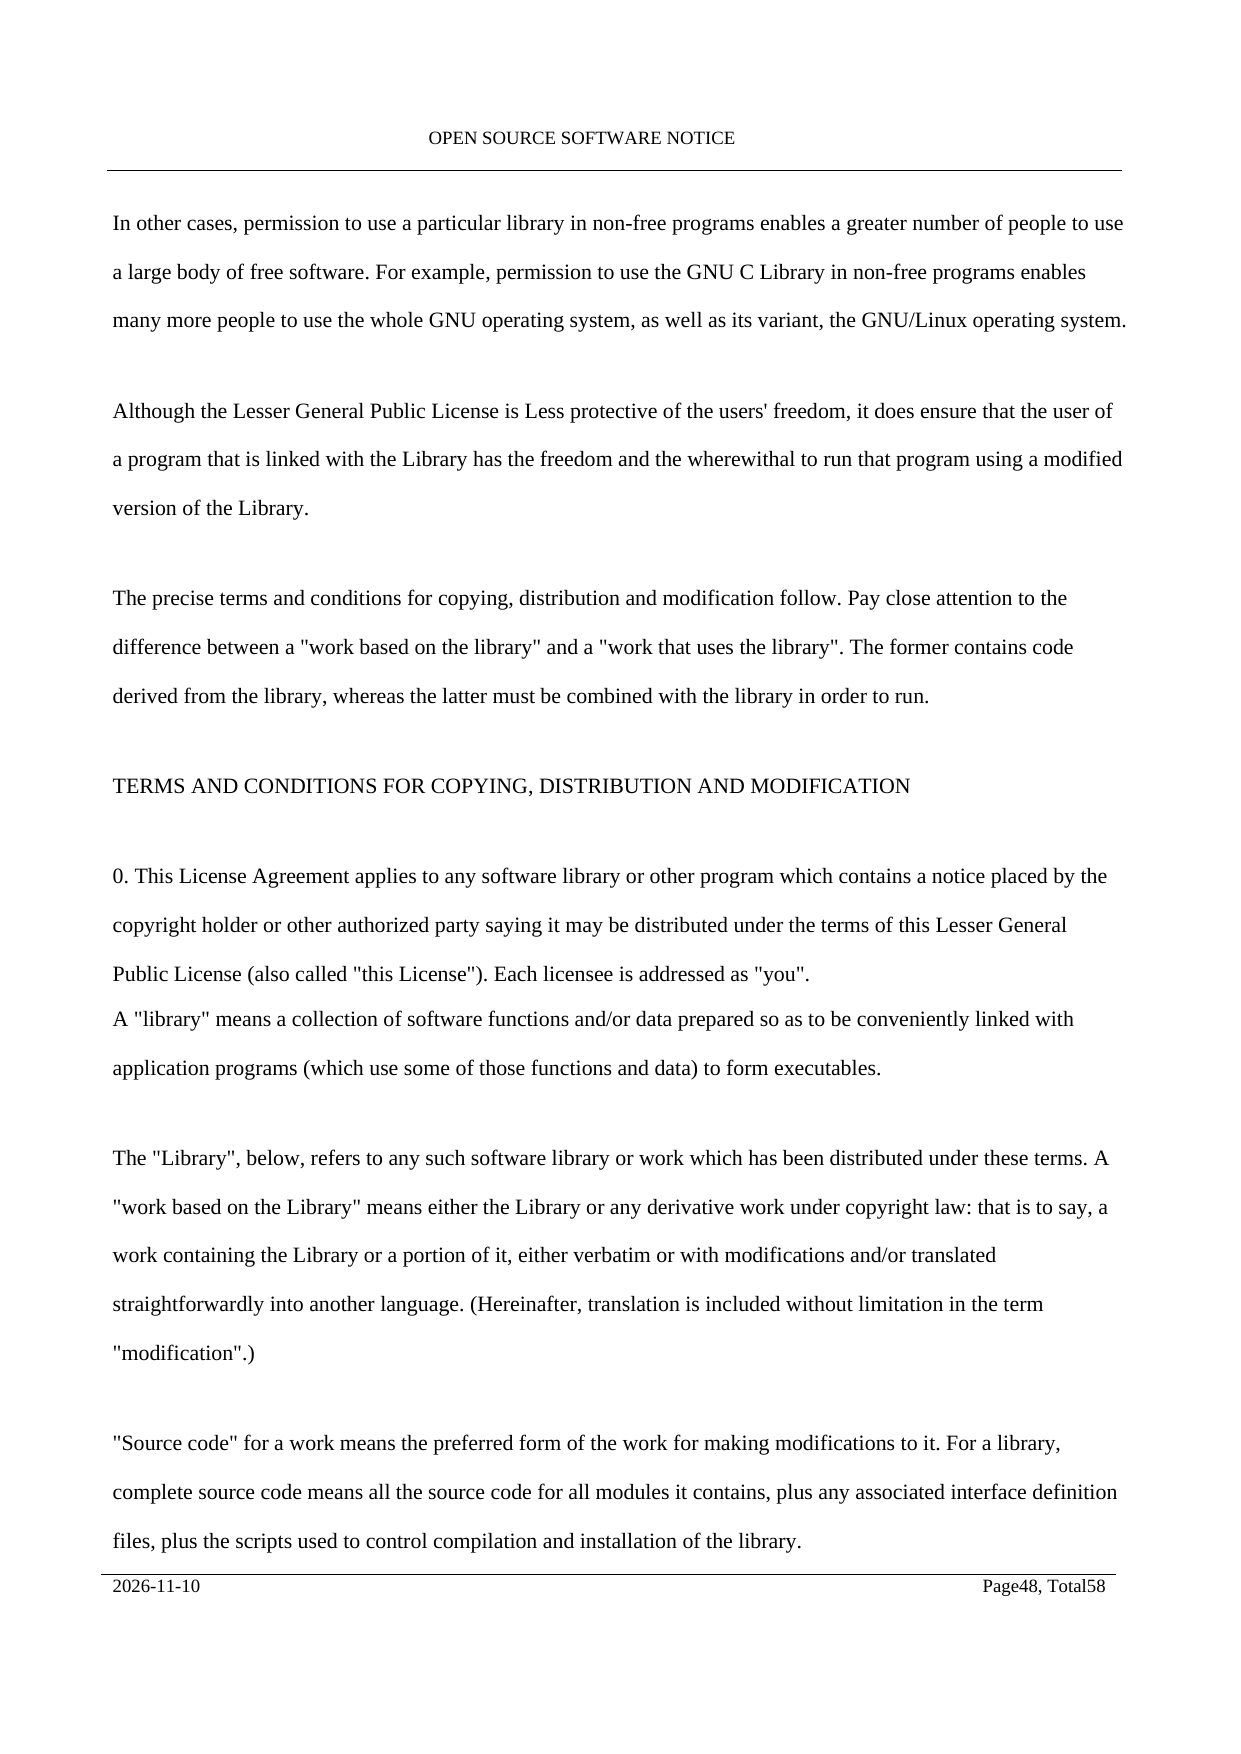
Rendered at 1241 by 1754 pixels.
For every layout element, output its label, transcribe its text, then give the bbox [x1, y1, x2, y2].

text In other cases, permission to use a particular library in non-free programs enables a greater number of people to use a large body of free software. For example, permission to use the GNU C Library in non-free programs enables many more people to use the whole GNU operating system, as well as its variant, the GNU/Linux operating system. [112, 206, 1128, 336]
text TERMS AND CONDITIONS FOR COPYING, DISTRIBUTION AND MODIFICATION [112, 769, 1128, 802]
text 0. This License Agreement applies to any software library or other program which contains a notice placed by the copyright holder or other authorized party saying it may be distributed under the terms of this Lesser General Public License (also called "this License"). Each licensee is addressed as "you". [112, 860, 1128, 990]
text "Source code" for a work means the preferred form of the work for making modifications to it. For a library, complete source code means all the source code for all modules it contains, plus any associated interface definition files, plus the scripts used to control compilation and installation of the library. [112, 1426, 1128, 1556]
text The precise terms and conditions for copying, distribution and modification follow. Pay close attention to the difference between a "work based on the library" and a "work that uses the library". The former contains code derived from the library, whereas the latter must be combined with the library in order to run. [112, 582, 1128, 712]
text Although the Lesser General Public License is Less protective of the users' freedom, it does ensure that the user of a program that is linked with the Library has the freedom and the wherewithal to run that program using a modified version of the Library. [112, 394, 1128, 524]
text The "Library", below, refers to any such software library or work which has been distributed under these terms. A "work based on the Library" means either the Library or any derivative work under copyright law: that is to say, a work containing the Library or a portion of it, either verbatim or with modifications and/or translated straightforwardly into another language. (Hereinafter, translation is included without limitation in the term "modification".) [112, 1141, 1128, 1369]
text A "library" means a collection of software functions and/or data prepared so as to be conveniently linked with application programs (which use some of those functions and data) to form executables. [112, 1002, 1128, 1083]
